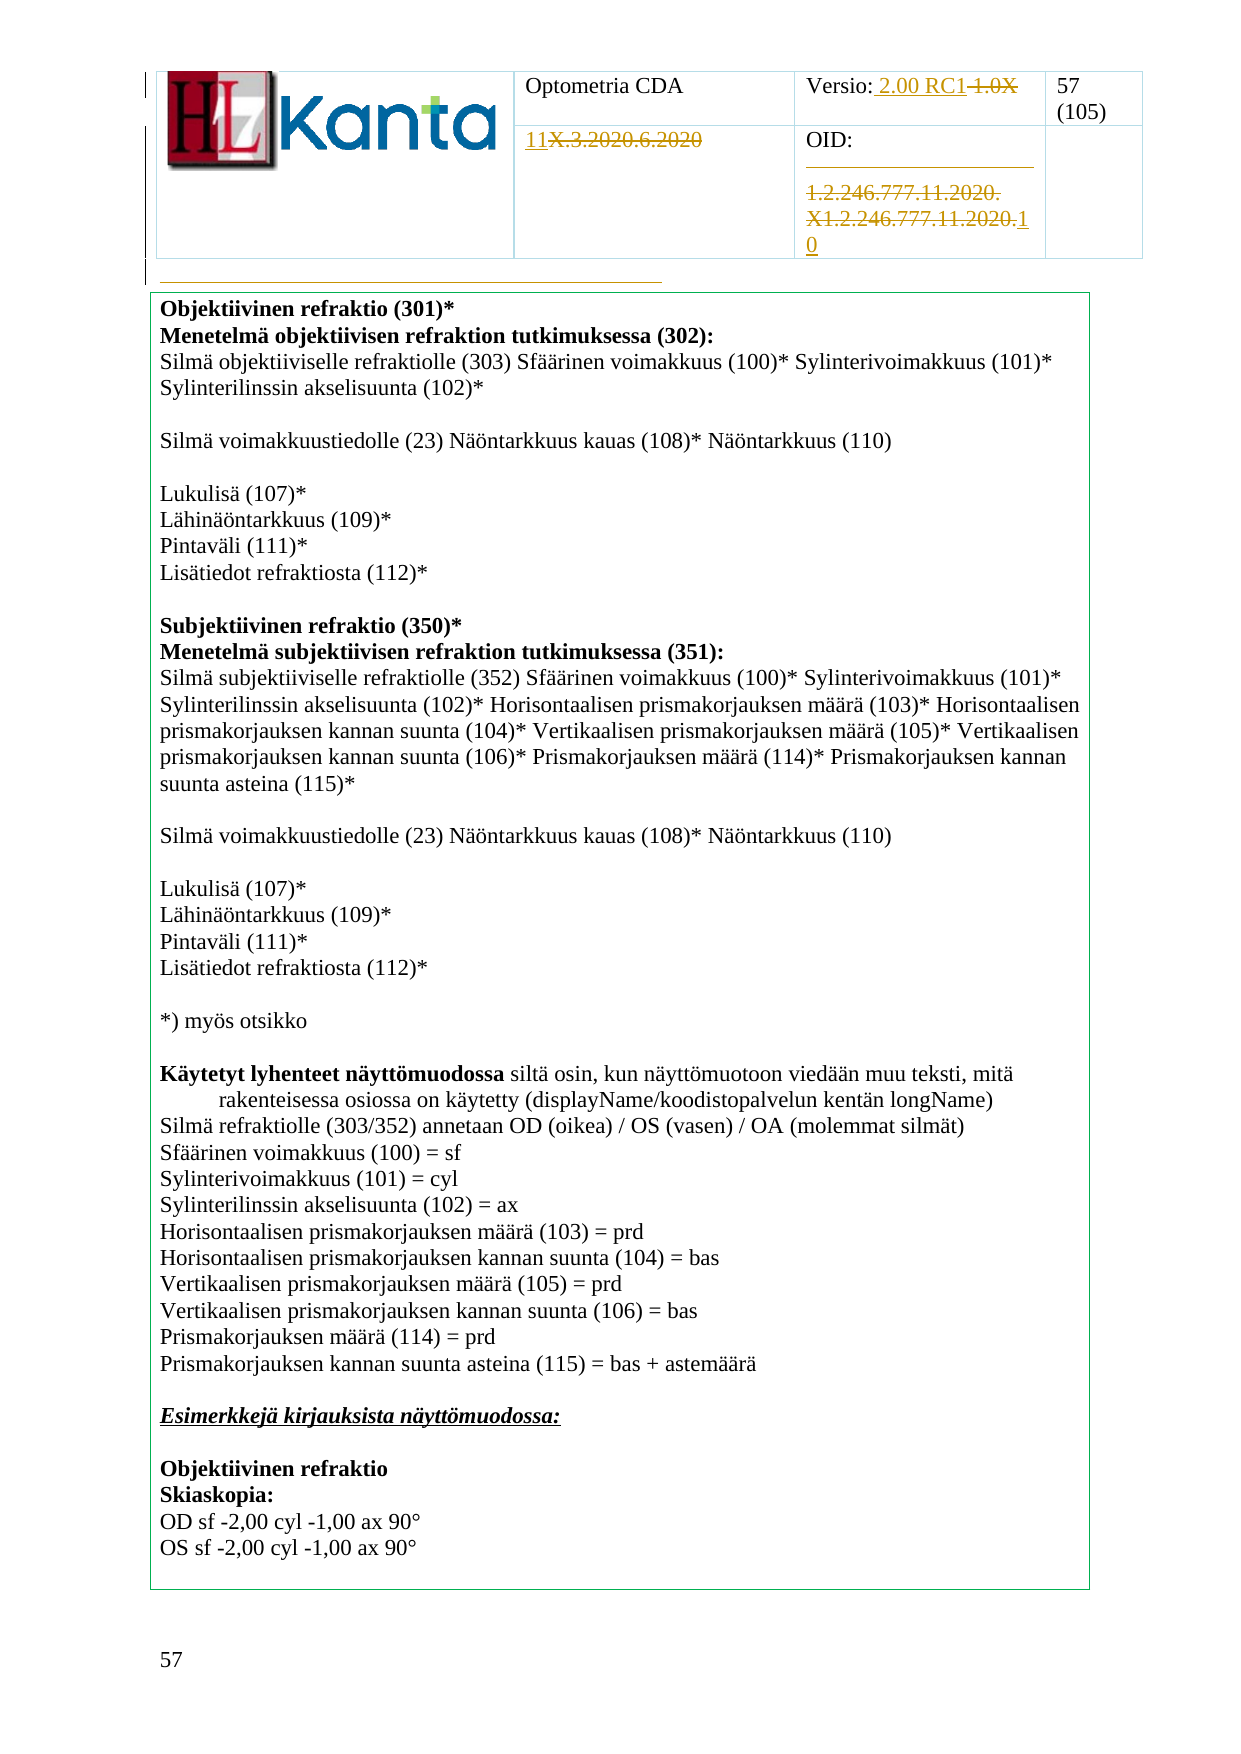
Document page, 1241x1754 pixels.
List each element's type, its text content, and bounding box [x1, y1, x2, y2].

text Silmä voimakkuustiedolle (23) Näöntarkkuus kauas (108)* Näöntarkkuus (110) [159, 822, 1081, 849]
text Vertikaalisen prismakorjauksen kannan suunta (106) = bas [159, 1297, 1081, 1323]
picture [167, 71, 279, 171]
text Lähinäöntarkkuus (109)* [159, 902, 1081, 928]
text Käytetyt lyhenteet näyttömuodossa siltä osin, kun näyttömuotoon viedään muu teksti, mitä rakenteisessa osiossa on käytetty (displayName/koodistopalvelun kentän longName) [159, 1060, 1081, 1112]
text Silmä refraktiolle (303/352) annetaan OD (oikea) / OS (vasen) / OA (molemmat silmät) [159, 1112, 1081, 1139]
text Objektiivinen refraktio (301)* [151, 293, 1089, 322]
text Silmä voimakkuustiedolle (23) Näöntarkkuus kauas (108)* Näöntarkkuus (110) [159, 427, 1081, 453]
text Prismakorjauksen määrä (114) = prd [159, 1323, 1081, 1349]
text Lisätiedot refraktiosta (112)* [159, 559, 1081, 585]
text *) myös otsikko [159, 1007, 1081, 1033]
text Horisontaalisen prismakorjauksen kannan suunta (104) = bas [159, 1244, 1081, 1271]
text Pintaväli (111)* [159, 928, 1081, 954]
text Prismakorjauksen kannan suunta asteina (115) = bas + astemäärä [159, 1349, 1081, 1376]
text OD sf -2,00 cyl -1,00 ax 90° [159, 1508, 1081, 1534]
text OS sf -2,00 cyl -1,00 ax 90° [159, 1534, 1081, 1560]
text Menetelmä objektiivisen refraktion tutkimuksessa (302): [159, 322, 1081, 348]
text Skiaskopia: [159, 1481, 1081, 1508]
text Esimerkkejä kirjauksista näyttömuodossa: [159, 1402, 1081, 1429]
text Lukulisä (107)* [159, 480, 1081, 506]
text Sylinterilinssin akselisuunta (102) = ax [159, 1191, 1081, 1218]
text Lukulisä (107)* [159, 875, 1081, 902]
text Subjektiivinen refraktio (350)* [159, 612, 1081, 638]
text Sylinterivoimakkuus (101) = cyl [159, 1165, 1081, 1191]
text Pintaväli (111)* [159, 533, 1081, 559]
text Silmä objektiiviselle refraktiolle (303) Sfäärinen voimakkuus (100)* Sylinterivoimakkuus (101)* Sylinterilinssin akselisuunta (102)* [159, 348, 1081, 401]
text Objektiivinen refraktio [159, 1455, 1081, 1481]
picture [281, 96, 496, 150]
text Sfäärinen voimakkuus (100) = sf [159, 1139, 1081, 1165]
text Horisontaalisen prismakorjauksen määrä (103) = prd [159, 1218, 1081, 1244]
text Lähinäöntarkkuus (109)* [159, 506, 1081, 533]
text Vertikaalisen prismakorjauksen määrä (105) = prd [159, 1271, 1081, 1297]
text Lisätiedot refraktiosta (112)* [159, 954, 1081, 981]
text Silmä subjektiiviselle refraktiolle (352) Sfäärinen voimakkuus (100)* Sylinterivoimakkuus (101)* Sylinterilinssin akselisuunta (102)* Horisontaalisen prismakorjauksen määrä (103)* Horisontaalisen prismakorjauksen kannan suunta (104)* Vertikaalisen prismakorjauksen määrä (105)* Vertikaalisen prismakorjauksen kannan suunta (106)* Prismakorjauksen määrä (114)* Prismakorjauksen kannan suunta asteina (115)* [159, 664, 1081, 796]
text Menetelmä subjektiivisen refraktion tutkimuksessa (351): [159, 638, 1081, 664]
